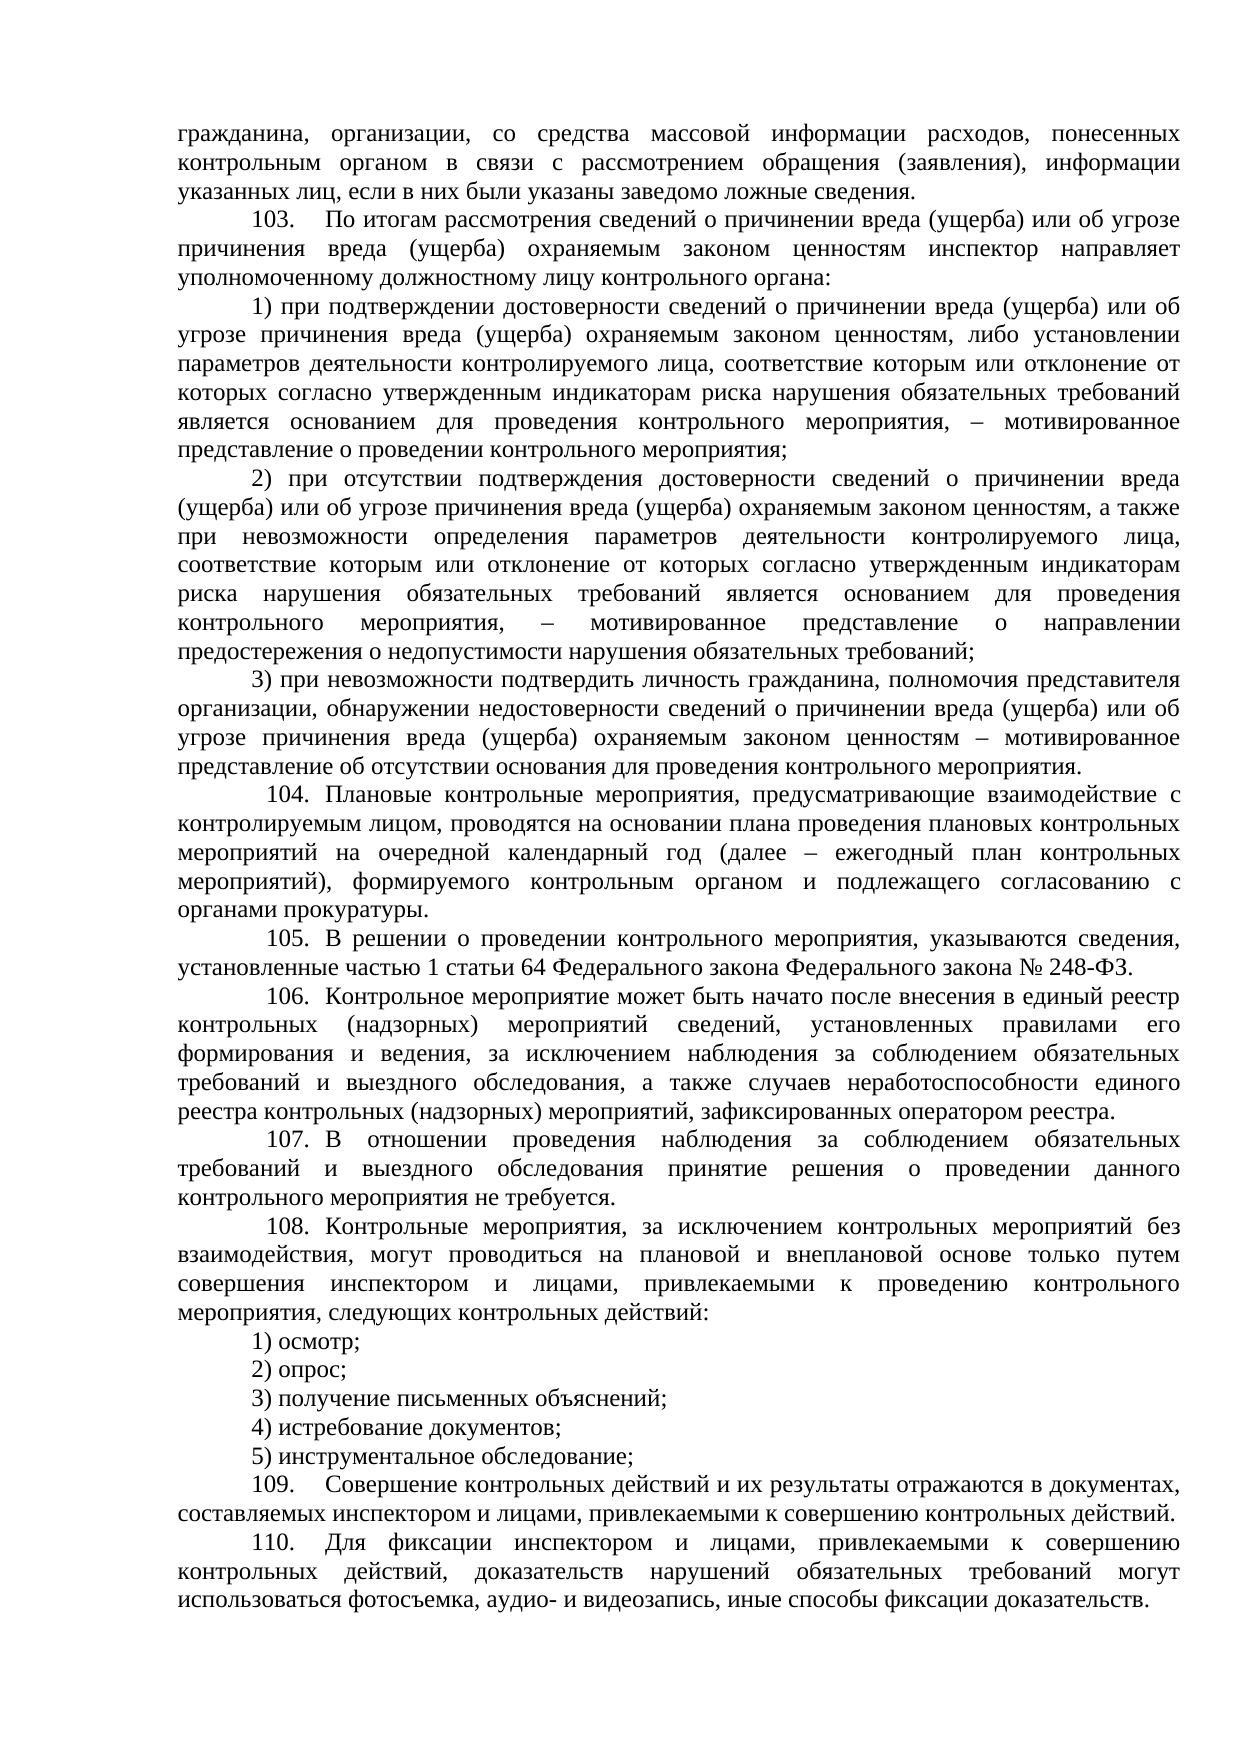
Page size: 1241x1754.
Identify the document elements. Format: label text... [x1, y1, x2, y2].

text 3) получение письменных объяснений; [177, 1383, 1181, 1412]
text 1) осмотр; [177, 1326, 1181, 1354]
text 3) при невозможности подтвердить личность гражданина, полномочия представителя организации, обнаружении недостоверности сведений о причинении вреда (ущерба) или об угрозе причинения вреда (ущерба) охраняемым законом ценностям – мотивированное представление об отсутствии основания для проведения контрольного мероприятия. [177, 664, 1181, 779]
list Контрольные мероприятия, за исключением контрольных мероприятий без взаимодействия, могут проводиться на плановой и внеплановой основе только путем совершения инспектором и лицами, привлекаемыми к проведению контрольного мероприятия, следующих контрольных действий: [177, 1211, 1181, 1326]
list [177, 118, 1181, 204]
list По итогам рассмотрения сведений о причинении вреда (ущерба) или об угрозе причинения вреда (ущерба) охраняемым законом ценностям инспектор направляет уполномоченному должностному лицу контрольного органа: [177, 204, 1181, 291]
list В решении о проведении контрольного мероприятия, указываются сведения, установленные частью 1 статьи 64 Федерального закона Федерального закона № 248-ФЗ. [177, 923, 1181, 981]
list Совершение контрольных действий и их результаты отражаются в документах, составляемых инспектором и лицами, привлекаемыми к совершению контрольных действий. [177, 1469, 1181, 1527]
list В отношении проведения наблюдения за соблюдением обязательных требований и выездного обследования принятие решения о проведении данного контрольного мероприятия не требуется. [177, 1124, 1181, 1211]
text 4) истребование документов; [177, 1412, 1181, 1441]
text 1) при подтверждении достоверности сведений о причинении вреда (ущерба) или об угрозе причинения вреда (ущерба) охраняемым законом ценностям, либо установлении параметров деятельности контролируемого лица, соответствие которым или отклонение от которых согласно утвержденным индикаторам риска нарушения обязательных требований является основанием для проведения контрольного мероприятия, – мотивированное представление о проведении контрольного мероприятия; [177, 291, 1181, 463]
list Контрольное мероприятие может быть начато после внесения в единый реестр контрольных (надзорных) мероприятий сведений, установленных правилами его формирования и ведения, за исключением наблюдения за соблюдением обязательных требований и выездного обследования, а также случаев неработоспособности единого реестра контрольных (надзорных) мероприятий, зафиксированных оператором реестра. [177, 981, 1181, 1124]
text 2) при отсутствии подтверждения достоверности сведений о причинении вреда (ущерба) или об угрозе причинения вреда (ущерба) охраняемым законом ценностям, а также при невозможности определения параметров деятельности контролируемого лица, соответствие которым или отклонение от которых согласно утвержденным индикаторам риска нарушения обязательных требований является основанием для проведения контрольного мероприятия, – мотивированное представление о направлении предостережения о недопустимости нарушения обязательных требований; [177, 463, 1181, 664]
list Плановые контрольные мероприятия, предусматривающие взаимодействие с контролируемым лицом, проводятся на основании плана проведения плановых контрольных мероприятий на очередной календарный год (далее – ежегодный план контрольных мероприятий), формируемого контрольным органом и подлежащего согласованию с органами прокуратуры. [177, 779, 1181, 923]
text 2) опрос; [177, 1354, 1181, 1383]
text 5) инструментальное обследование; [177, 1441, 1181, 1469]
list Для фиксации инспектором и лицами, привлекаемыми к совершению контрольных действий, доказательств нарушений обязательных требований могут использоваться фотосъемка, аудио- и видеозапись, иные способы фиксации доказательств. [177, 1527, 1181, 1613]
